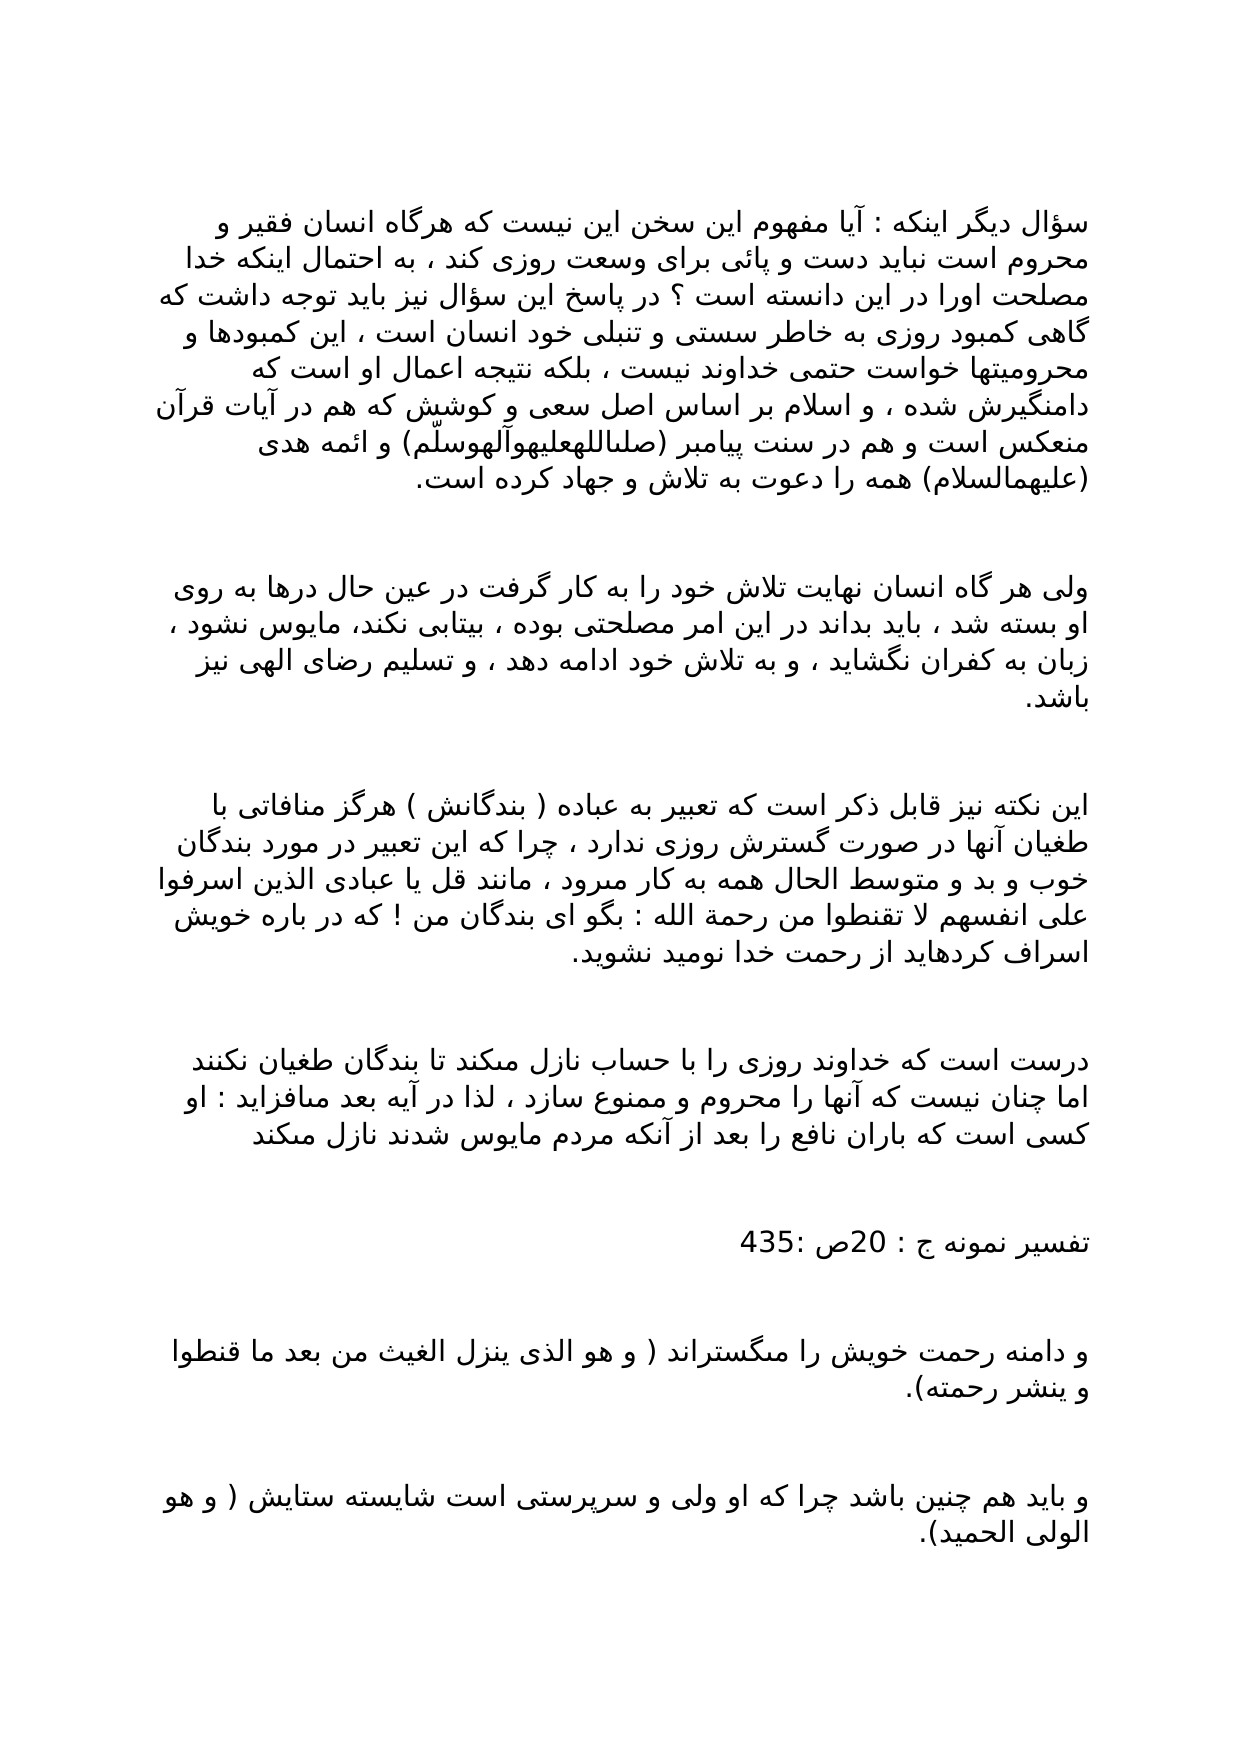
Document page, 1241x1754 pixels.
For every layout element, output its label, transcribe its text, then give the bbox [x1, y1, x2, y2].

text درست است كه خداوند روزى را با حساب نازل مى‏كند تا بندگان طغيان نكنند اما چنان نيست كه آنها را محروم و ممنوع سازد ، لذا در آيه بعد مى‏افزايد : او كسى است كه باران نافع را بعد از آنكه مردم مايوس شدند نازل مى‏كند [150, 1044, 1090, 1151]
text و بايد هم چنين باشد چرا كه او ولى و سرپرستى است شايسته ستايش ( و هو الولى الحميد). [150, 1479, 1090, 1550]
text اين نكته نيز قابل ذكر است كه تعبير به عباده ( بندگانش ) هرگز منافاتى با طغيان آنها در صورت گسترش روزى ندارد ، چرا كه اين تعبير در مورد بندگان خوب و بد و متوسط الحال همه به كار مى‏رود ، مانند قل يا عبادى الذين اسرفوا على انفسهم لا تقنطوا من رحمة الله : بگو اى بندگان من ! كه در باره خويش اسراف كرده‏ايد از رحمت خدا نوميد نشويد. [150, 789, 1090, 969]
text ولى هر گاه انسان نهايت تلاش خود را به كار گرفت در عين حال درها به روى او بسته شد ، بايد بداند در اين امر مصلحتى بوده ، بيتابى نكند، مايوس نشود ، زبان به كفران نگشايد ، و به تلاش خود ادامه دهد ، و تسليم رضاى الهى نيز باشد. [150, 570, 1090, 714]
text تفسير نمونه ج : 20ص :435 [150, 1226, 1090, 1259]
text سؤال ديگر اينكه : آيا مفهوم اين سخن اين نيست كه هرگاه انسان فقير و محروم است نبايد دست و پائى براى وسعت روزى كند ، به احتمال اينكه خدا مصلحت اورا در اين دانسته است ؟ در پاسخ اين سؤال نيز بايد توجه داشت كه گاهى كمبود روزى به خاطر سستى و تنبلى خود انسان است ، اين كمبودها و محروميتها خواست حتمى خداوند نيست ، بلكه نتيجه اعمال او است كه دامنگيرش شده ، و اسلام بر اساس اصل سعى و كوشش كه هم در آيات قرآن منعكس است و هم در سنت پيامبر (صلى‏الله‏عليه‏وآله‏وسلّم‏) و ائمه هدى (عليهم‏السلام‏) همه را دعوت به تلاش و جهاد كرده است. [150, 205, 1090, 496]
text و دامنه رحمت خويش را مى‏گستراند ( و هو الذى ينزل الغيث من بعد ما قنطوا و ينشر رحمته). [150, 1334, 1090, 1404]
